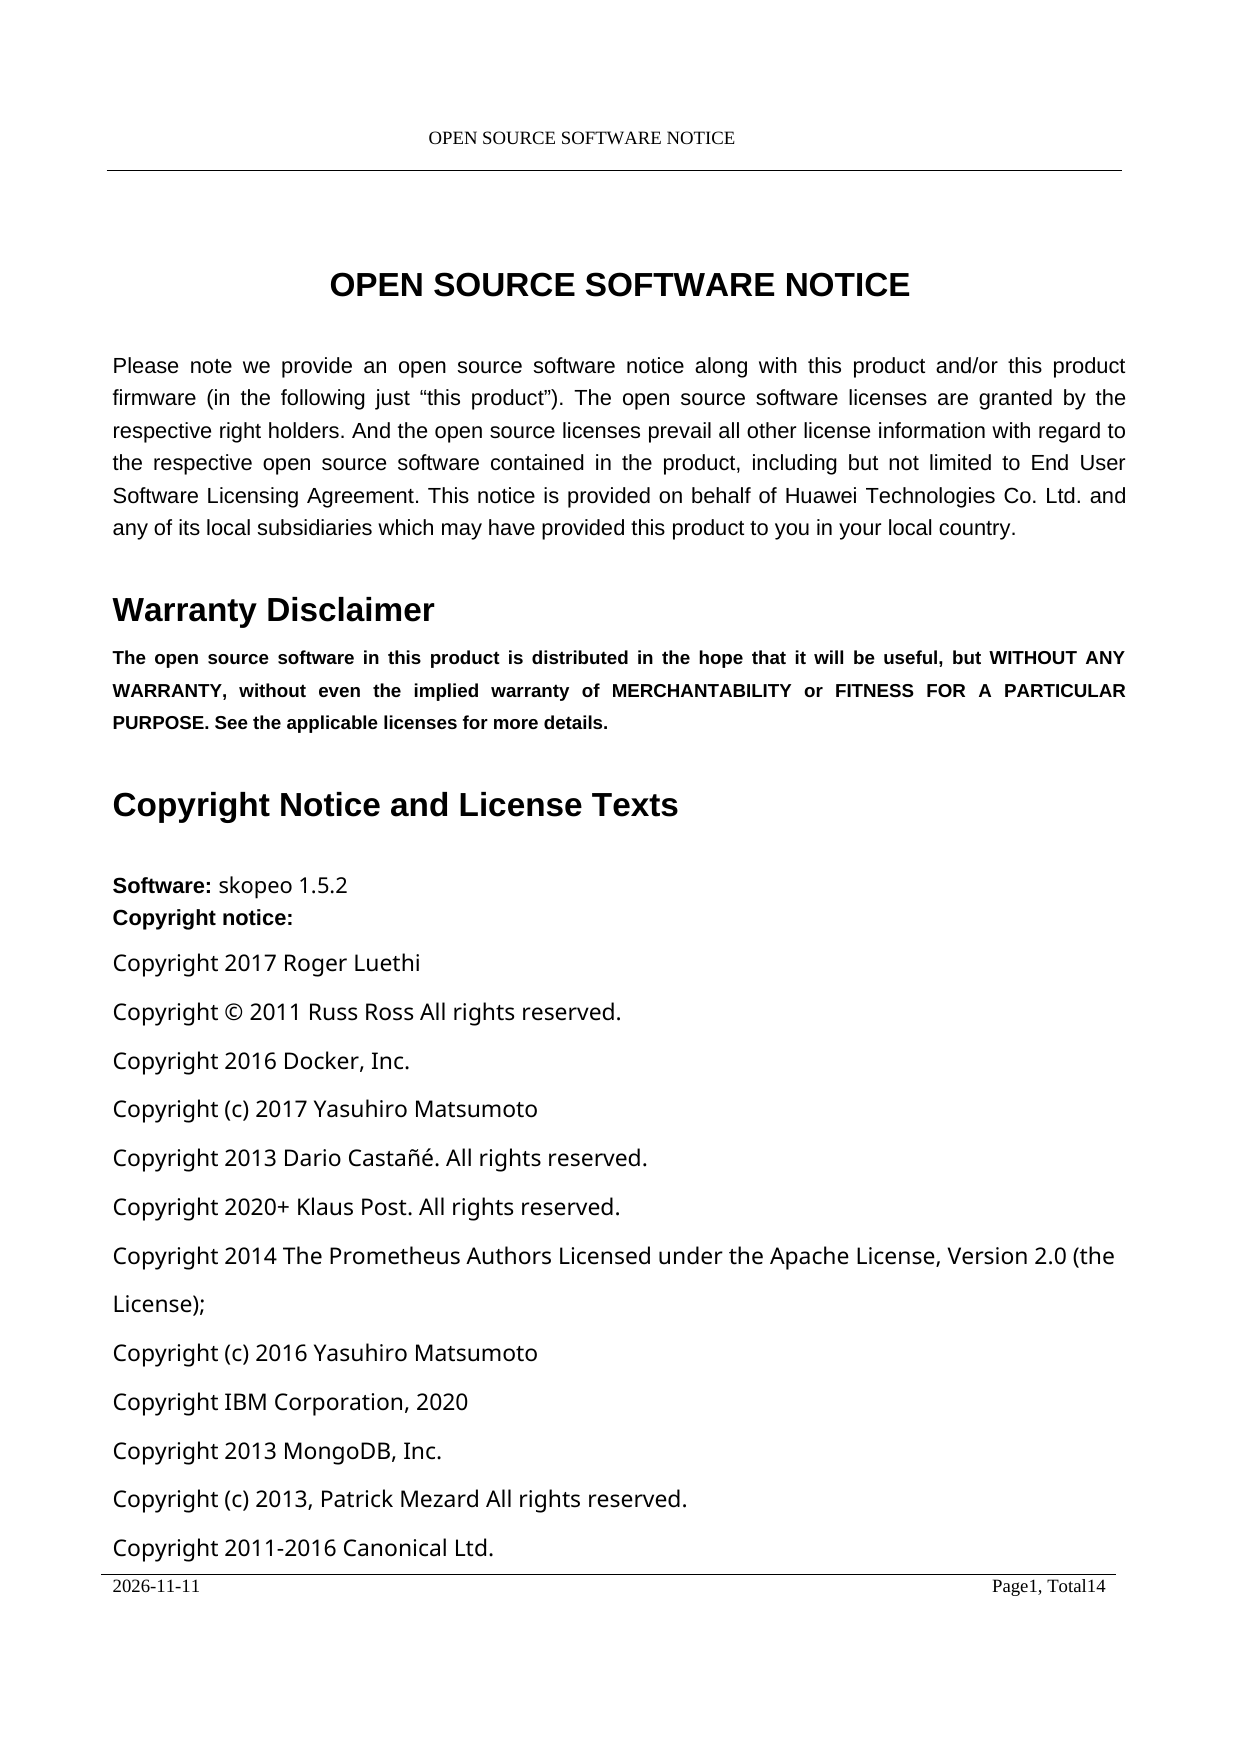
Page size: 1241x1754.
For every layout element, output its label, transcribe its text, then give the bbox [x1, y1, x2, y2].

text The open source software in this product is distributed in the hope that it will be useful, but WITHOUT ANY WARRANTY, without even the implied warranty of MERCHANTABILITY or FITNESS FOR A PARTICULAR PURPOSE. See the applicable licenses for more details. [112, 641, 1128, 739]
text OPEN SOURCE SOFTWARE NOTICE [112, 251, 1128, 316]
text Software: skopeo 1.5.2 [112, 869, 1128, 901]
text Copyright notice: [112, 901, 1128, 934]
text Please note we provide an open source software notice along with this product and/or this product firmware (in the following just “this product”). The open source software licenses are granted by the respective right holders. And the open source licenses prevail all other license information with regard to the respective open source software contained in the product, including but not limited to End User Software Licensing Agreement. This notice is provided on behalf of Huawei Technologies Co. Ltd. and any of its local subsidiaries which may have provided this product to you in your local country. [112, 349, 1128, 544]
text Warranty Disclaimer [112, 576, 1128, 641]
text Copyright Notice and License Texts [112, 771, 1128, 836]
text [112, 947, 1128, 1564]
